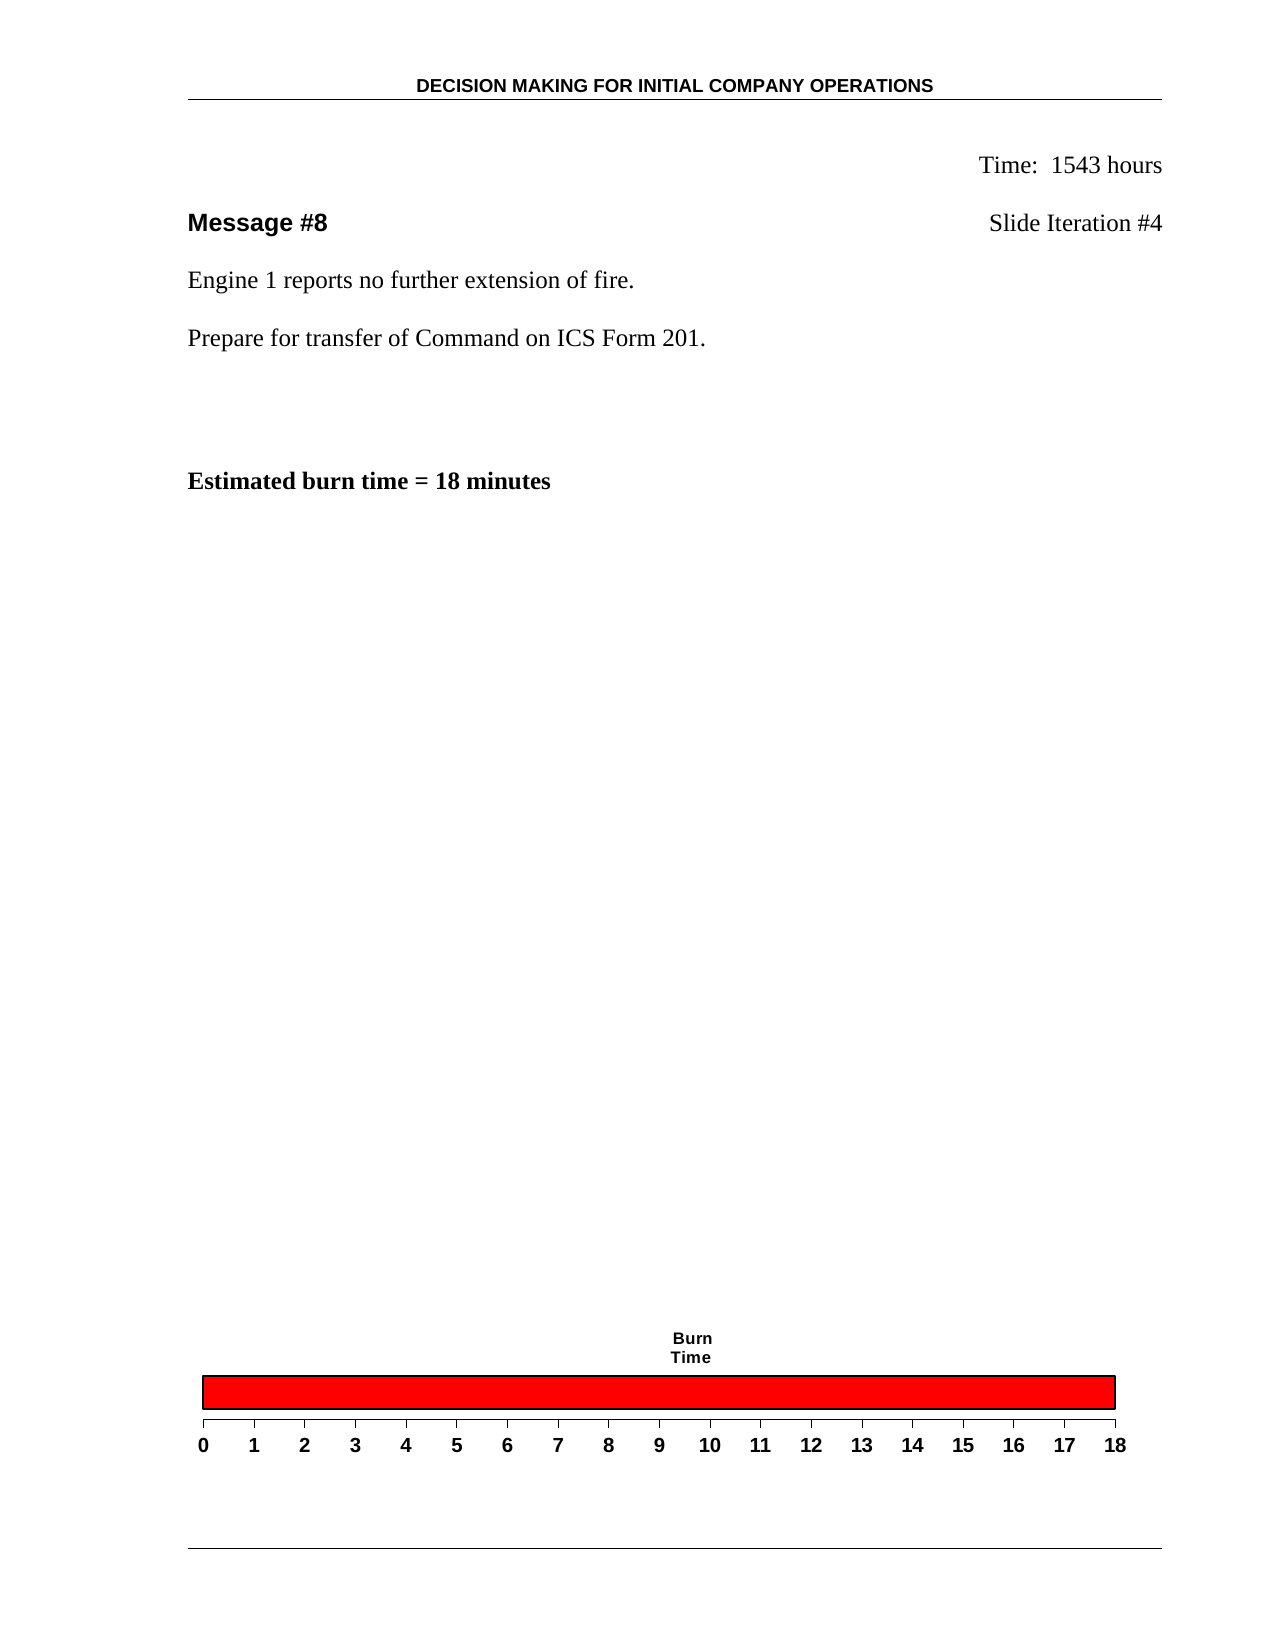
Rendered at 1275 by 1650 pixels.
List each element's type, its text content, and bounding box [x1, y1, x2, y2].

text Estimated burn time = 18 minutes [187, 466, 1162, 495]
text Message #8 Slide Iteration #4 [187, 207, 1162, 236]
text Time: 1543 hours [187, 150, 1162, 179]
text Prepare for transfer of Command on ICS Form 201. [187, 323, 1162, 351]
text Engine 1 reports no further extension of fire. [187, 265, 1162, 294]
